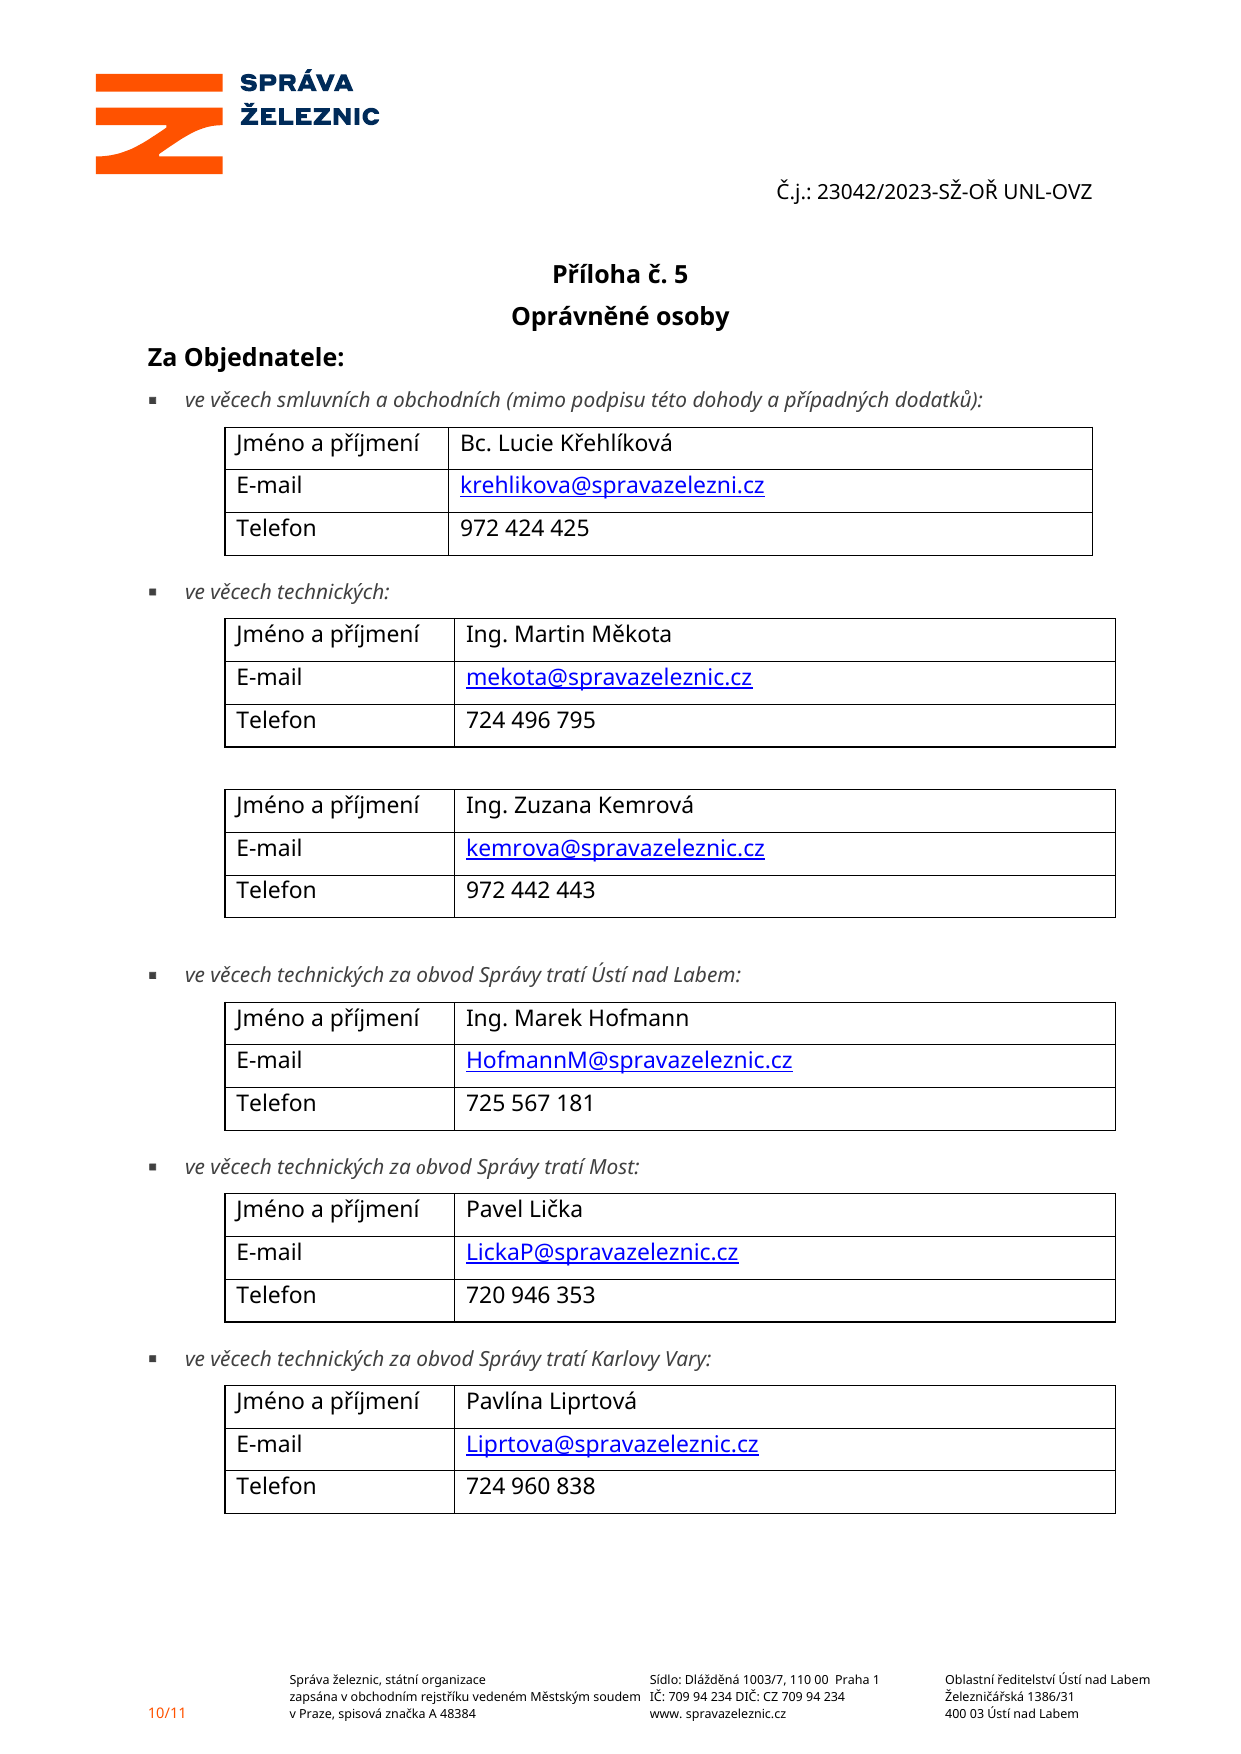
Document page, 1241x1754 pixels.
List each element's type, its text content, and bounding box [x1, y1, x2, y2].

table_cell E-mail [226, 833, 454, 874]
table_header Jméno a příjmení [226, 428, 448, 469]
table_cell kemrova@spravazeleznic.cz [455, 833, 1115, 874]
table_header Jméno a příjmení [226, 1194, 454, 1236]
table_cell 724 496 795 [455, 705, 1115, 746]
table_header Ing. Martin Měkota [455, 619, 1115, 661]
subtitle ve věcech technických za obvod Správy tratí Karlovy Vary: [148, 1343, 1093, 1372]
table_cell Telefon [226, 513, 448, 555]
table_header Ing. Marek Hofmann [455, 1003, 1115, 1044]
table_header Jméno a příjmení [226, 1003, 454, 1044]
text Příloha č. 5 [148, 260, 1093, 289]
subtitle ve věcech technických za obvod Správy tratí Most: [148, 1152, 1093, 1181]
table_cell mekota@spravazeleznic.cz [455, 662, 1115, 704]
subtitle ve věcech smluvních a obchodních (mimo podpisu této dohody a případných dodatků): [148, 385, 1093, 414]
table_cell 972 424 425 [449, 513, 1092, 555]
text Oprávněné osoby [148, 302, 1093, 331]
table_cell 720 946 353 [455, 1280, 1115, 1321]
table_cell E-mail [226, 1045, 454, 1087]
table_header Bc. Lucie Křehlíková [449, 428, 1092, 469]
subtitle ve věcech technických: [148, 577, 1093, 606]
subtitle ve věcech technických za obvod Správy tratí Ústí nad Labem: [148, 960, 1093, 989]
table_cell E-mail [226, 662, 454, 704]
table_header Ing. Zuzana Kemrová [455, 790, 1115, 832]
table_header Pavel Lička [455, 1194, 1115, 1236]
table_cell E-mail [226, 1237, 454, 1279]
table_cell 725 567 181 [455, 1088, 1115, 1130]
table_cell E-mail [226, 470, 448, 512]
text Za Objednatele: [148, 343, 1093, 372]
table_cell Telefon [226, 1280, 454, 1321]
table_cell Telefon [226, 876, 454, 917]
table_cell LickaP@spravazeleznic.cz [455, 1237, 1115, 1279]
table_header Jméno a příjmení [226, 790, 454, 832]
table_cell 972 442 443 [455, 876, 1115, 917]
table_cell Telefon [226, 1471, 454, 1513]
table_header Jméno a příjmení [226, 619, 454, 661]
table_cell E-mail [226, 1429, 454, 1470]
table_cell HofmannM@spravazeleznic.cz [455, 1045, 1115, 1087]
table_header Jméno a příjmení [226, 1386, 454, 1428]
table_cell Telefon [226, 1088, 454, 1130]
table_cell Telefon [226, 705, 454, 746]
table_cell 724 960 838 [455, 1471, 1115, 1513]
table_cell Liprtova@spravazeleznic.cz [455, 1429, 1115, 1470]
table_cell krehlikova@spravazelezni.cz [449, 470, 1092, 512]
table_header Pavlína Liprtová [455, 1386, 1115, 1428]
